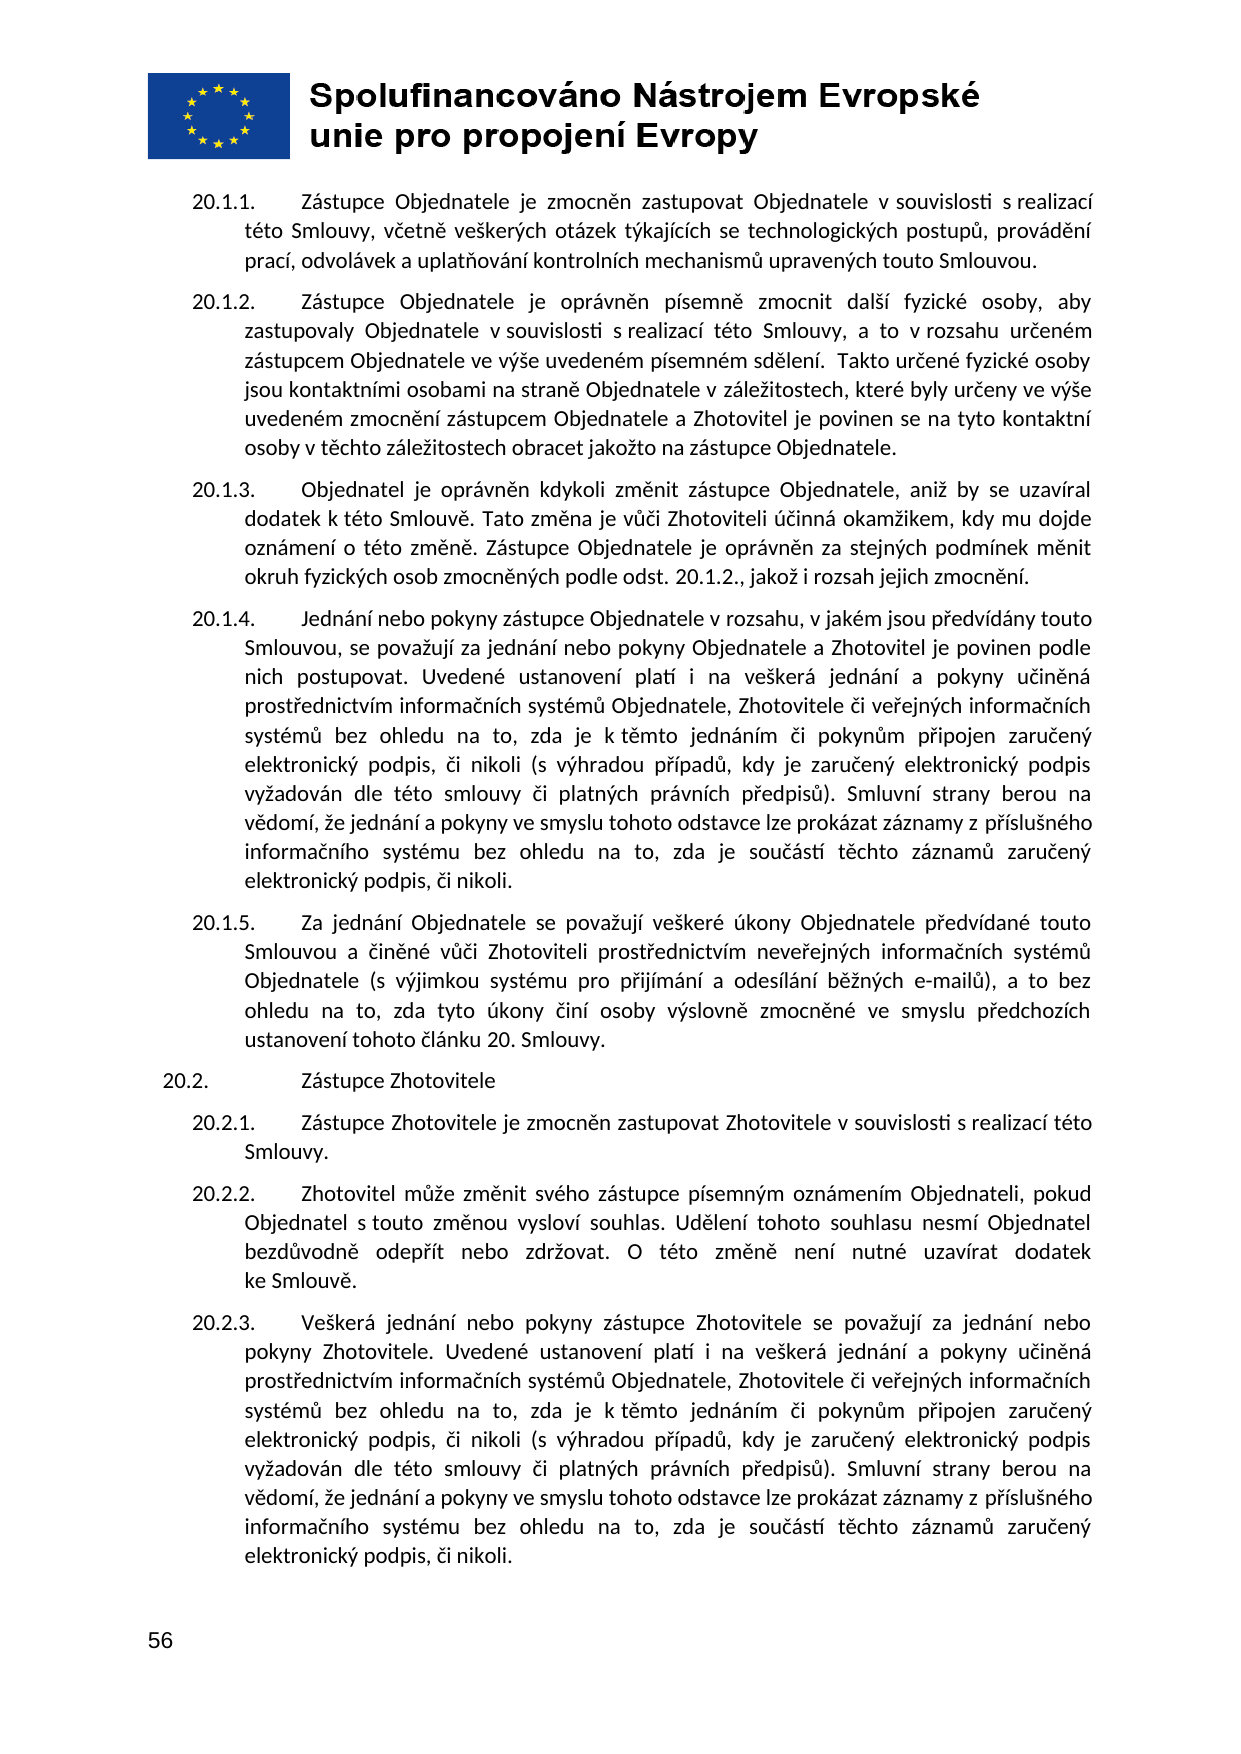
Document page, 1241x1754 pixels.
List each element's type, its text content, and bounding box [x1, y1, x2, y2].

list Za jednání Objednatele se považují veškeré úkony Objednatele předvídané touto Smlouvou a činěné vůči Zhotoviteli prostřednictvím neveřejných informačních systémů Objednatele (s výjimkou systému pro přijímání a odesílání běžných e-mailů), a to bez ohledu na to, zda tyto úkony činí osoby výslovně zmocněné ve smyslu předchozích ustanovení tohoto článku 20. Smlouvy. [192, 907, 1093, 1053]
list Zástupce Objednatele je zmocněn zastupovat Objednatele v souvislosti s realizací této Smlouvy, včetně veškerých otázek týkajících se technologických postupů, provádění prací, odvolávek a uplatňování kontrolních mechanismů upravených touto Smlouvou. [192, 186, 1093, 274]
picture [147, 73, 991, 160]
list Zhotovitel může změnit svého zástupce písemným oznámením Objednateli, pokud Objednatel s touto změnou vysloví souhlas. Udělení tohoto souhlasu nesmí Objednatel bezdůvodně odepřít nebo zdržovat. O této změně není nutné uzavírat dodatek ke Smlouvě. [192, 1178, 1093, 1295]
list Zástupce Zhotovitele [162, 1066, 1093, 1095]
list Veškerá jednání nebo pokyny zástupce Zhotovitele se považují za jednání nebo pokyny Zhotovitele. Uvedené ustanovení platí i na veškerá jednání a pokyny učiněná prostřednictvím informačních systémů Objednatele, Zhotovitele či veřejných informačních systémů bez ohledu na to, zda je k těmto jednáním či pokynům připojen zaručený elektronický podpis, či nikoli (s výhradou případů, kdy je zaručený elektronický podpis vyžadován dle této smlouvy či platných právních předpisů). Smluvní strany berou na vědomí, že jednání a pokyny ve smyslu tohoto odstavce lze prokázat záznamy z příslušného informačního systému bez ohledu na to, zda je součástí těchto záznamů zaručený elektronický podpis, či nikoli. [192, 1307, 1093, 1570]
list Zástupce Objednatele je oprávněn písemně zmocnit další fyzické osoby, aby zastupovaly Objednatele v souvislosti s realizací této Smlouvy, a to v rozsahu určeném zástupcem Objednatele ve výše uvedeném písemném sdělení. Takto určené fyzické osoby jsou kontaktními osobami na straně Objednatele v záležitostech, které byly určeny ve výše uvedeném zmocnění zástupcem Objednatele a Zhotovitel je povinen se na tyto kontaktní osoby v těchto záležitostech obracet jakožto na zástupce Objednatele. [192, 286, 1093, 461]
list Jednání nebo pokyny zástupce Objednatele v rozsahu, v jakém jsou předvídány touto Smlouvou, se považují za jednání nebo pokyny Objednatele a Zhotovitel je povinen podle nich postupovat. Uvedené ustanovení platí i na veškerá jednání a pokyny učiněná prostřednictvím informačních systémů Objednatele, Zhotovitele či veřejných informačních systémů bez ohledu na to, zda je k těmto jednáním či pokynům připojen zaručený elektronický podpis, či nikoli (s výhradou případů, kdy je zaručený elektronický podpis vyžadován dle této smlouvy či platných právních předpisů). Smluvní strany berou na vědomí, že jednání a pokyny ve smyslu tohoto odstavce lze prokázat záznamy z příslušného informačního systému bez ohledu na to, zda je součástí těchto záznamů zaručený elektronický podpis, či nikoli. [192, 603, 1093, 895]
list Zástupce Zhotovitele je zmocněn zastupovat Zhotovitele v souvislosti s realizací této Smlouvy. [192, 1107, 1093, 1166]
list Objednatel je oprávněn kdykoli změnit zástupce Objednatele, aniž by se uzavíral dodatek k této Smlouvě. Tato změna je vůči Zhotoviteli účinná okamžikem, kdy mu dojde oznámení o této změně. Zástupce Objednatele je oprávněn za stejných podmínek měnit okruh fyzických osob zmocněných podle odst. 20.1.2., jakož i rozsah jejich zmocnění. [192, 474, 1093, 591]
